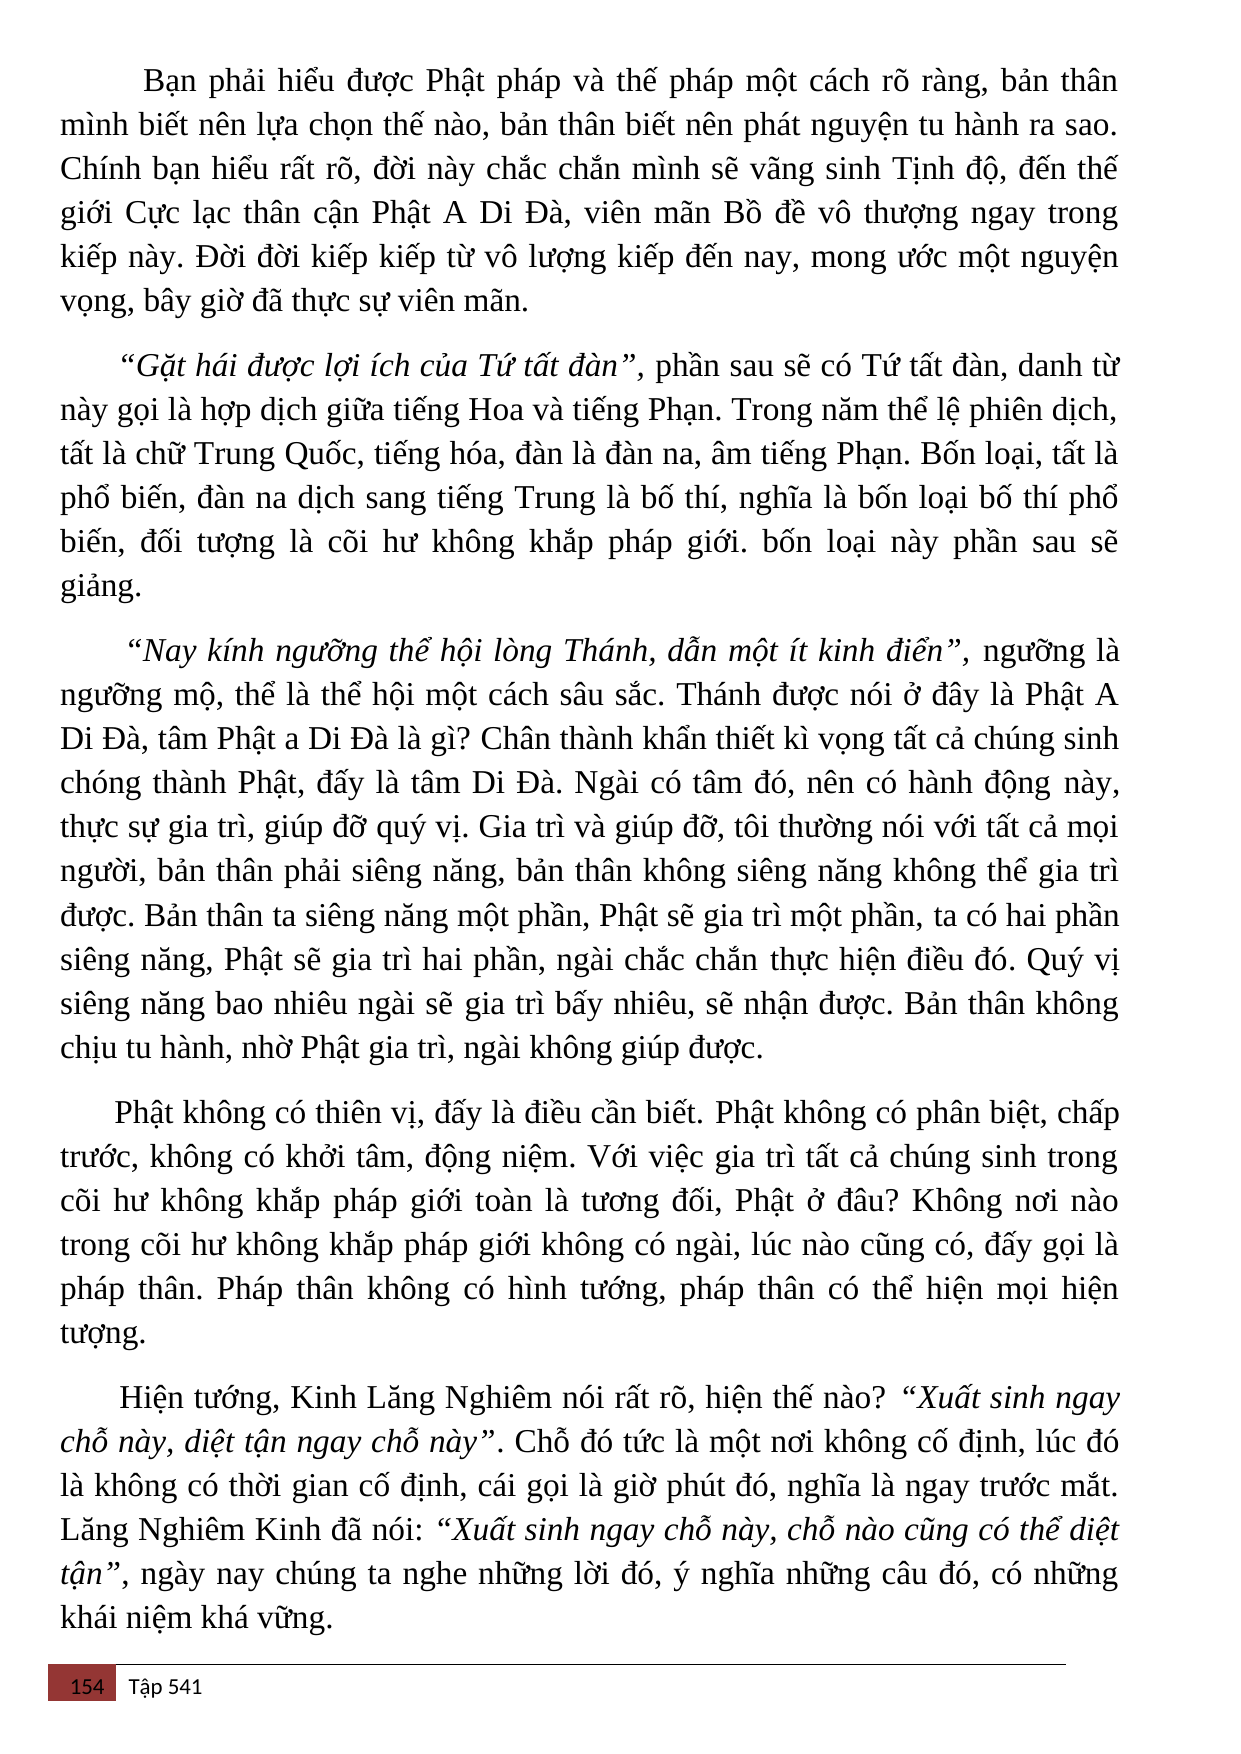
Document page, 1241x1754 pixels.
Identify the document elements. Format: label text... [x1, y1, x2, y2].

text “Nay kính ngưỡng thể hội lòng Thánh, dẫn một ít kinh điển”, ngưỡng là ngưỡng mộ, thể là thể hội một cách sâu sắc. Thánh được nói ở đây là Phật A Di Đà, tâm Phật a Di Đà là gì? Chân thành khẩn thiết kì vọng tất cả chúng sinh chóng thành Phật, đấy là tâm Di Đà. Ngài có tâm đó, nên có hành động này, thực sự gia trì, giúp đỡ quý vị. Gia trì và giúp đỡ, tôi thường nói với tất cả mọi người, bản thân phải siêng năng, bản thân không siêng năng không thể gia trì được. Bản thân ta siêng năng một phần, Phật sẽ gia trì một phần, ta có hai phần siêng năng, Phật sẽ gia trì hai phần, ngài chắc chắn thực hiện điều đó. Quý vị siêng năng bao nhiêu ngài sẽ gia trì bấy nhiêu, sẽ nhận được. Bản thân không chịu tu hành, nhờ Phật gia trì, ngài không giúp được. [60, 630, 1120, 1065]
text Phật không có thiên vị, đấy là điều cần biết. Phật không có phân biệt, chấp trước, không có khởi tâm, động niệm. Với việc gia trì tất cả chúng sinh trong cõi hư không khắp pháp giới toàn là tương đối, Phật ở đâu? Không nơi nào trong cõi hư không khắp pháp giới không có ngài, lúc nào cũng có, đấy gọi là pháp thân. Pháp thân không có hình tướng, pháp thân có thể hiện mọi hiện tượng. [60, 1092, 1120, 1351]
text Hiện tướng, Kinh Lăng Nghiêm nói rất rõ, hiện thế nào? “Xuất sinh ngay chỗ này, diệt tận ngay chỗ này”. Chỗ đó tức là một nơi không cố định, lúc đó là không có thời gian cố định, cái gọi là giờ phút đó, nghĩa là ngay trước mắt. Lăng Nghiêm Kinh đã nói: “Xuất sinh ngay chỗ này, chỗ nào cũng có thể diệt tận”, ngày nay chúng ta nghe những lời đó, ý nghĩa những câu đó, có những khái niệm khá vững. [60, 1377, 1120, 1636]
text Bạn phải hiểu được Phật pháp và thế pháp một cách rõ ràng, bản thân mình biết nên lựa chọn thế nào, bản thân biết nên phát nguyện tu hành ra sao. Chính bạn hiểu rất rõ, đời này chắc chắn mình sẽ vãng sinh Tịnh độ, đến thế giới Cực lạc thân cận Phật A Di Đà, viên mãn Bồ đề vô thượng ngay trong kiếp này. Đời đời kiếp kiếp từ vô lượng kiếp đến nay, mong ước một nguyện vọng, bây giờ đã thực sự viên mãn. [60, 60, 1120, 319]
text “Gặt hái được lợi ích của Tứ tất đàn”, phần sau sẽ có Tứ tất đàn, danh từ này gọi là hợp dịch giữa tiếng Hoa và tiếng Phạn. Trong năm thể lệ phiên dịch, tất là chữ Trung Quốc, tiếng hóa, đàn là đàn na, âm tiếng Phạn. Bốn loại, tất là phổ biến, đàn na dịch sang tiếng Trung là bố thí, nghĩa là bốn loại bố thí phổ biến, đối tượng là cõi hư không khắp pháp giới. bốn loại này phần sau sẽ giảng. [60, 345, 1120, 604]
